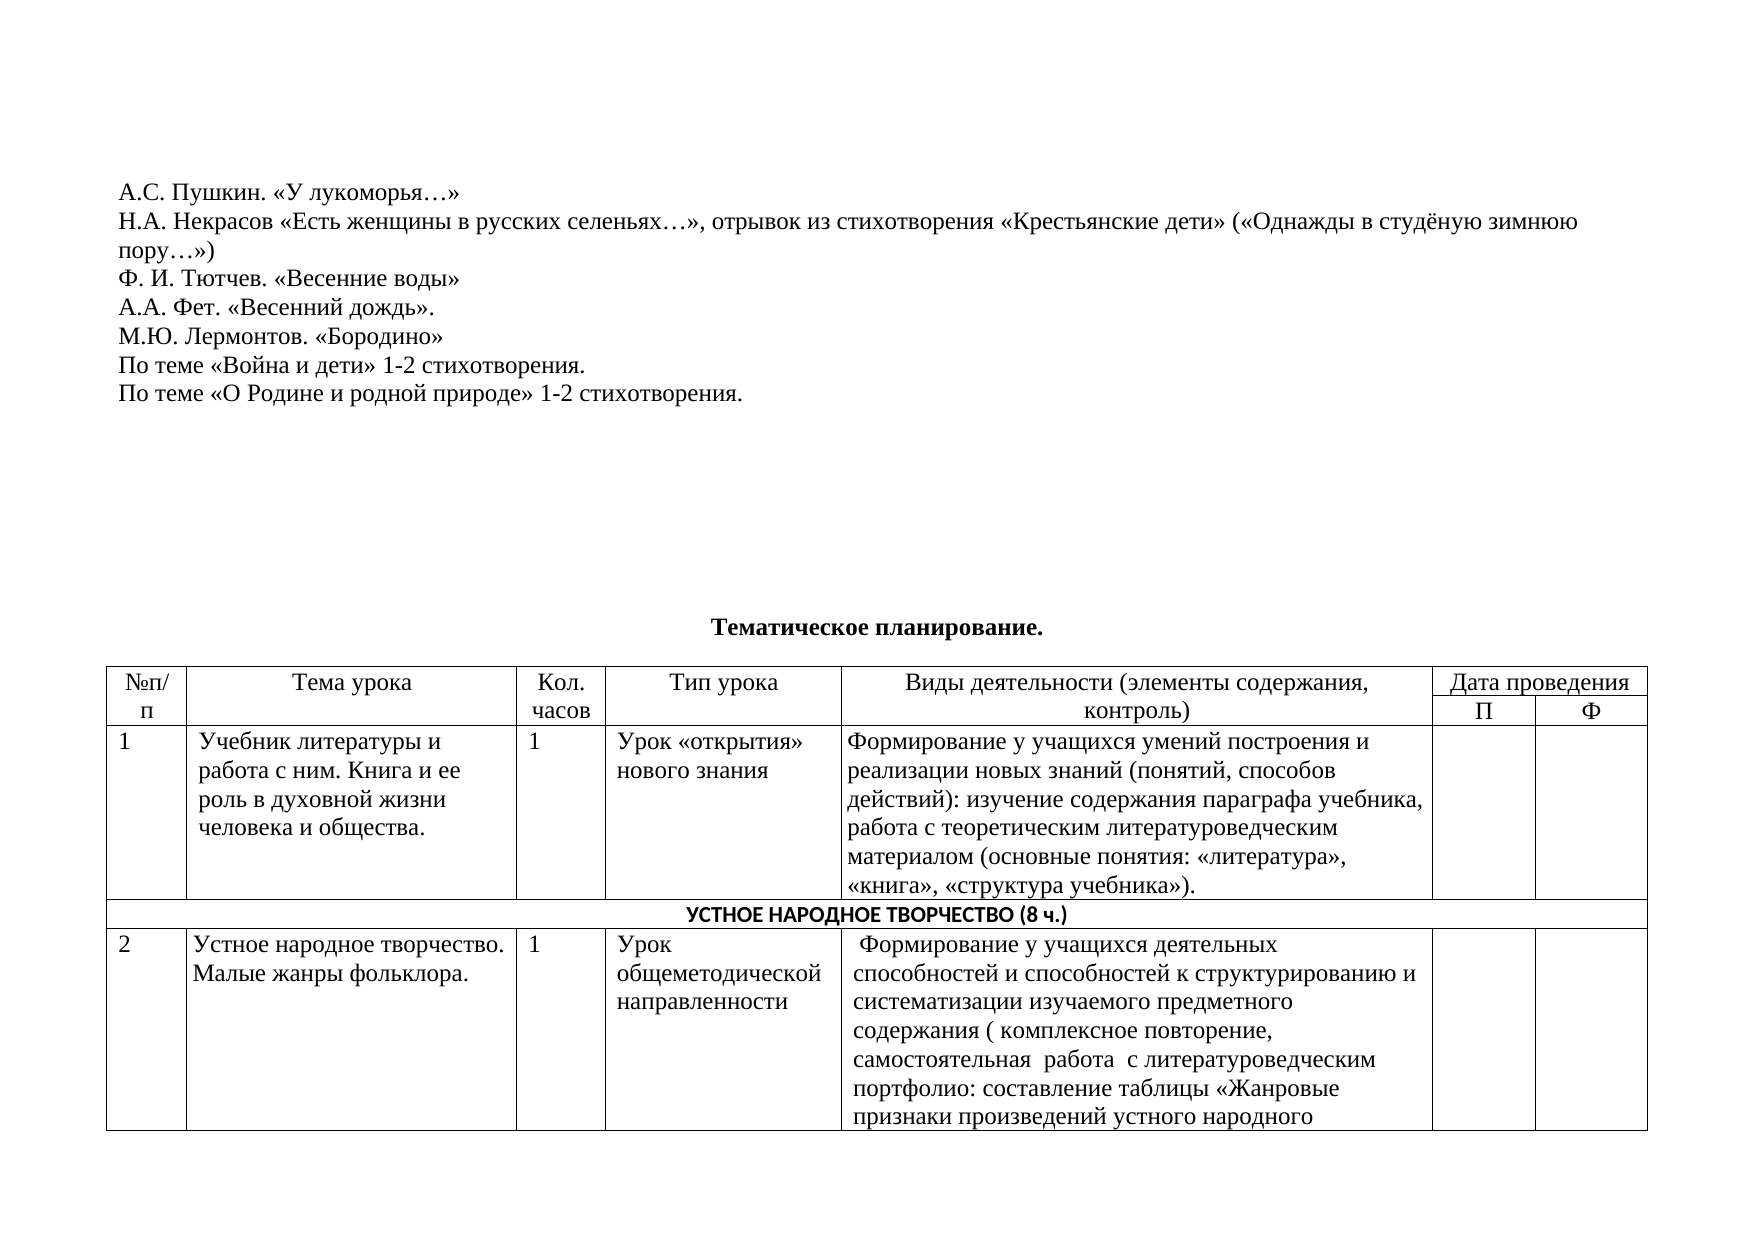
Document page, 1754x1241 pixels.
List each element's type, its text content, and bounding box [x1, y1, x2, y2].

table_cell УСТНОЕ НАРОДНОЕ ТВОРЧЕСТВО (8 ч.) [107, 900, 1647, 928]
table_cell 2 [107, 929, 186, 1130]
table_cell [1433, 929, 1535, 1130]
table_cell Учебник литературы и работа с ним. Книга и ее роль в духовной жизни человека и общества. [187, 726, 516, 899]
text Ф. И. Тютчев. «Весенние воды» [118, 263, 1636, 292]
text По теме «Война и дети» 1-2 стихотворения. [118, 350, 1636, 378]
text По теме «О Родине и родной природе» 1-2 стихотворения. [118, 378, 1636, 407]
table_header Кол. часов [517, 667, 605, 725]
table_cell 1 [517, 726, 605, 899]
table_cell Урок «открытия» нового знания [606, 726, 841, 899]
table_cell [187, 929, 516, 1130]
text Тематическое планирование. [118, 612, 1636, 641]
table_header Тип урока [606, 667, 841, 725]
table_header №п/п [107, 667, 186, 725]
text М.Ю. Лермонтов. «Бородино» [118, 321, 1636, 350]
table_cell [1536, 929, 1647, 1130]
table_header Виды деятельности (элементы содержания, контроль) [842, 667, 1432, 725]
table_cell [842, 929, 1432, 1130]
table_cell 1 [107, 726, 186, 899]
text А.А. Фет. «Весенний дождь». [118, 292, 1636, 321]
table_cell Формирование у учащихся умений построения и реализации новых знаний (понятий, способов действий): изучение содержания параграфа учебника, работа с теоретическим литературоведческим материалом (основные понятия: «литература», «книга», «структура учебника»). [842, 726, 1432, 899]
table_header Дата проведения [1433, 667, 1647, 695]
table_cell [606, 929, 841, 1130]
text Н.А. Некрасов «Есть женщины в русских селеньях…», отрывок из стихотворения «Крестьянские дети» («Однажды в студёную зимнюю пору…») [118, 206, 1636, 263]
table_cell Ф [1536, 696, 1647, 725]
table_header Тема урока [187, 667, 516, 725]
table_cell [1433, 726, 1535, 899]
table_cell 1 [517, 929, 605, 1130]
table_cell [1536, 726, 1647, 899]
text А.С. Пушкин. «У лукоморья…» [118, 177, 1636, 206]
table_cell П [1433, 696, 1535, 725]
